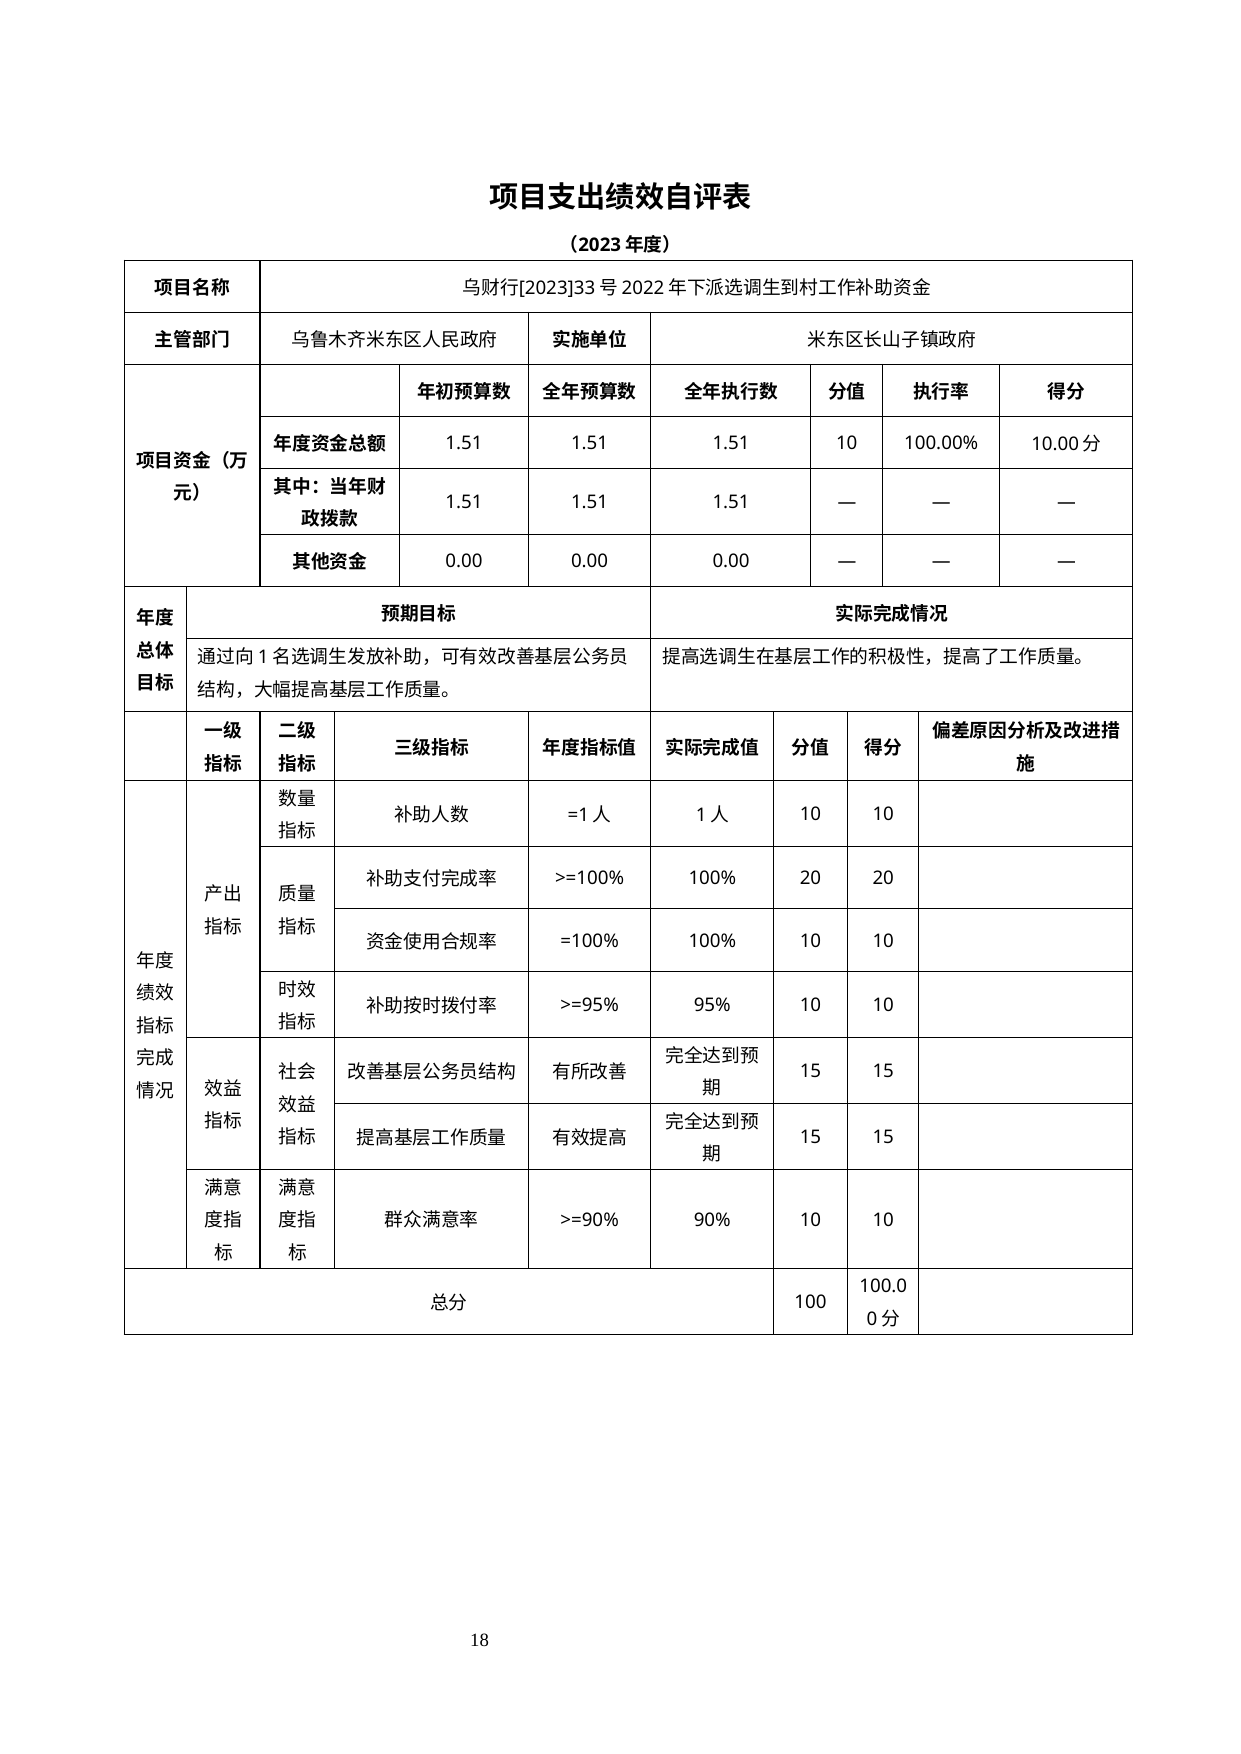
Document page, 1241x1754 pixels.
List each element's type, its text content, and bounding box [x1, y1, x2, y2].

table_header 乌财行[2023]33号2022年下派选调生到村工作补助资金 [261, 261, 1132, 312]
table_cell [125, 712, 186, 780]
table_cell 1.51 [651, 417, 810, 468]
table_cell 实际完成情况 [651, 587, 1132, 638]
table_cell 群众满意率 [335, 1170, 528, 1267]
table_header 项目名称 [125, 261, 259, 312]
table_cell 预期目标 [187, 587, 650, 638]
table_cell 100.00分 [848, 1269, 918, 1333]
table_cell 满意度指标 [261, 1170, 334, 1267]
table_cell 提高基层工作质量 [335, 1104, 528, 1169]
table_cell 改善基层公务员结构 [335, 1038, 528, 1103]
table_cell 10 [848, 972, 918, 1037]
table_cell [919, 972, 1132, 1037]
table_cell 90% [651, 1170, 773, 1267]
table_cell >=95% [529, 972, 650, 1037]
table_cell 20 [774, 847, 847, 908]
table_cell 实际完成值 [651, 712, 773, 780]
table_cell 资金使用合规率 [335, 909, 528, 971]
table_cell 其中：当年财政拨款 [261, 469, 399, 534]
table_cell 1.51 [400, 469, 528, 534]
table_cell 分值 [774, 712, 847, 780]
table_cell 0.00 [529, 535, 650, 586]
table_cell 年初预算数 [400, 365, 528, 416]
table_cell 1.51 [529, 417, 650, 468]
table_cell 有效提高 [529, 1104, 650, 1169]
table_cell 全年预算数 [529, 365, 650, 416]
table_cell — [883, 535, 999, 586]
table_cell 100% [651, 909, 773, 971]
table_cell =100% [529, 909, 650, 971]
table_cell 执行率 [883, 365, 999, 416]
table_cell 20 [848, 847, 918, 908]
table_cell 15 [848, 1038, 918, 1103]
table_cell 通过向1名选调生发放补助，可有效改善基层公务员结构，大幅提高基层工作质量。 [187, 639, 650, 711]
table_cell 三级指标 [335, 712, 528, 780]
table_cell 满意度指标 [187, 1170, 259, 1267]
table_cell — [1000, 535, 1132, 586]
table_cell 产出指标 [187, 781, 259, 1037]
table_cell 数量指标 [261, 781, 334, 846]
table_cell 提高选调生在基层工作的积极性，提高了工作质量。 [651, 639, 1132, 711]
table_cell 10 [774, 1170, 847, 1267]
table_cell 得分 [848, 712, 918, 780]
table_cell 10 [848, 781, 918, 846]
table_cell 效益指标 [187, 1038, 259, 1169]
table_cell 年度资金总额 [261, 417, 399, 468]
table_cell 补助人数 [335, 781, 528, 846]
table_cell [261, 365, 399, 416]
table_cell 15 [774, 1104, 847, 1169]
table_cell 10.00分 [1000, 417, 1132, 468]
table_cell [919, 909, 1132, 971]
table_cell 总分 [125, 1269, 773, 1333]
table_cell 1人 [651, 781, 773, 846]
table_cell [919, 781, 1132, 846]
table_cell 0.00 [400, 535, 528, 586]
table_cell 主管部门 [125, 313, 259, 364]
table_cell [919, 847, 1132, 908]
table_cell 质量指标 [261, 847, 334, 971]
table_cell 米东区长山子镇政府 [651, 313, 1132, 364]
table_cell 项目资金（万元） [125, 365, 259, 586]
table_cell 年度总体目标 [125, 587, 186, 711]
table_cell 一级指标 [187, 712, 259, 780]
table_cell 得分 [1000, 365, 1132, 416]
table_cell 10 [848, 1170, 918, 1267]
table_cell 二级指标 [261, 712, 334, 780]
table_cell 年度指标值 [529, 712, 650, 780]
table_cell — [811, 469, 882, 534]
table_cell 社会效益指标 [261, 1038, 334, 1169]
table_cell 实施单位 [529, 313, 650, 364]
table_cell 完全达到预期 [651, 1104, 773, 1169]
table_cell >=100% [529, 847, 650, 908]
table_cell 15 [774, 1038, 847, 1103]
table_cell 补助支付完成率 [335, 847, 528, 908]
table_cell [919, 1170, 1132, 1267]
table_cell 10 [848, 909, 918, 971]
table_cell — [883, 469, 999, 534]
table_cell 完全达到预期 [651, 1038, 773, 1103]
table_cell [919, 1104, 1132, 1169]
table_cell [919, 1038, 1132, 1103]
table_cell 15 [848, 1104, 918, 1169]
table_cell 1.51 [529, 469, 650, 534]
table_cell 10 [774, 972, 847, 1037]
table_cell >=90% [529, 1170, 650, 1267]
table_cell 10 [774, 909, 847, 971]
table_cell 分值 [811, 365, 882, 416]
table_cell 偏差原因分析及改进措施 [919, 712, 1132, 780]
table_cell — [1000, 469, 1132, 534]
table_cell 10 [774, 781, 847, 846]
table_cell 全年执行数 [651, 365, 810, 416]
table_cell 100.00% [883, 417, 999, 468]
table_cell 95% [651, 972, 773, 1037]
table_cell [919, 1269, 1132, 1333]
table_cell 0.00 [651, 535, 810, 586]
table_cell 10 [811, 417, 882, 468]
table_cell 补助按时拨付率 [335, 972, 528, 1037]
table_cell =1人 [529, 781, 650, 846]
table_cell 1.51 [651, 469, 810, 534]
table_cell 时效指标 [261, 972, 334, 1037]
table_cell 有所改善 [529, 1038, 650, 1103]
table_cell 100% [651, 847, 773, 908]
text 项目支出绩效自评表 [187, 162, 1053, 227]
table_cell 100 [774, 1269, 847, 1333]
table_cell — [811, 535, 882, 586]
table_cell 1.51 [400, 417, 528, 468]
table_cell 其他资金 [261, 535, 399, 586]
text （2023年度） [187, 227, 1053, 259]
table_cell 乌鲁木齐米东区人民政府 [261, 313, 528, 364]
table_cell 年度绩效指标完成情况 [125, 781, 186, 1267]
